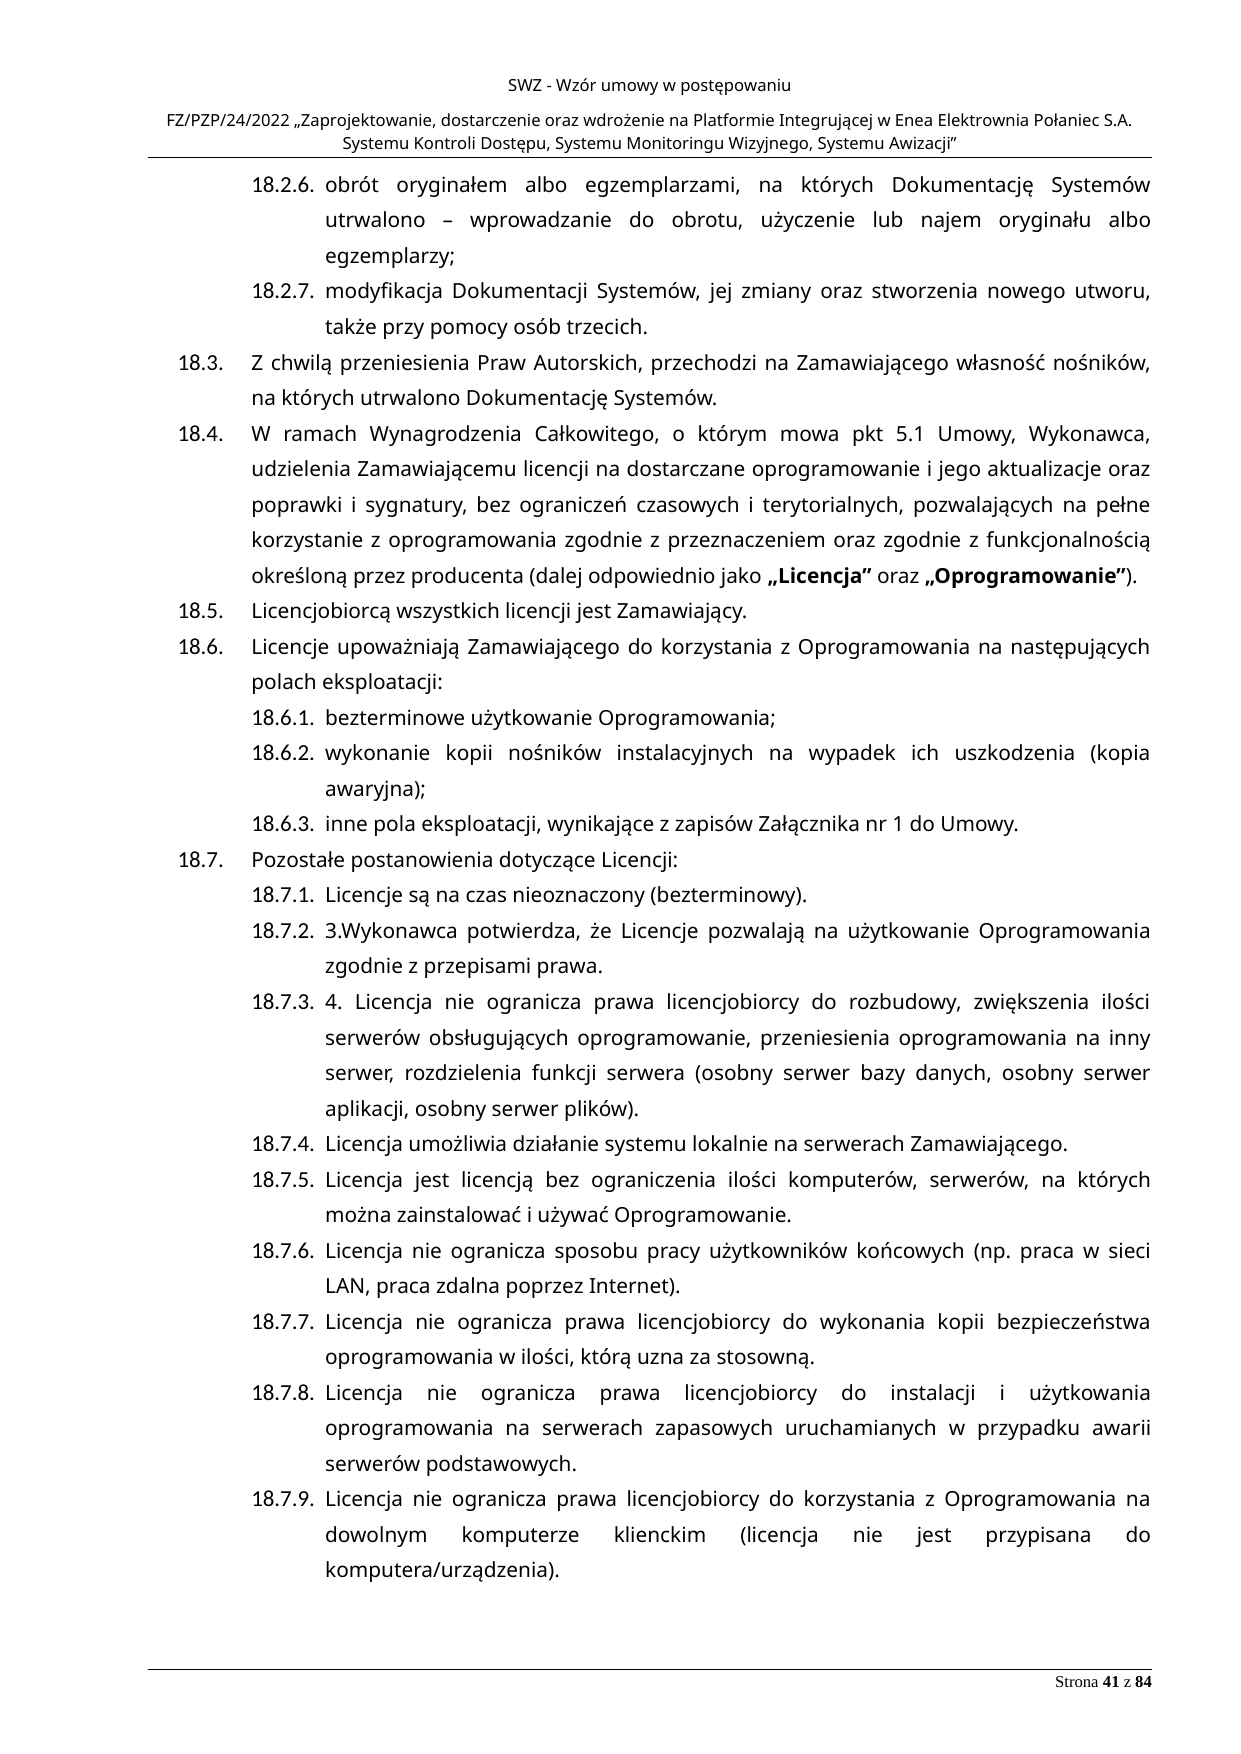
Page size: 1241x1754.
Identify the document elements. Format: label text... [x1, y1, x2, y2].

subtitle Licencje są na czas nieoznaczony (bezterminowy). [251, 881, 1152, 909]
subtitle Licencja nie ogranicza prawa licencjobiorcy do instalacji i użytkowania oprogramowania na serwerach zapasowych uruchamianych w przypadku awarii serwerów podstawowych. [251, 1378, 1152, 1477]
subtitle Licencja nie ogranicza prawa licencjobiorcy do korzystania z Oprogramowania na dowolnym komputerze klienckim (licencja nie jest przypisana do komputera/urządzenia). [251, 1484, 1152, 1584]
subtitle Z chwilą przeniesienia Praw Autorskich, przechodzi na Zamawiającego własność nośników, na których utrwalono Dokumentację Systemów. [177, 348, 1152, 412]
subtitle W ramach Wynagrodzenia Całkowitego, o którym mowa pkt 5.1 Umowy, Wykonawca, udzielenia Zamawiającemu licencji na dostarczane oprogramowanie i jego aktualizacje oraz poprawki i sygnatury, bez ograniczeń czasowych i terytorialnych, pozwalających na pełne korzystanie z oprogramowania zgodnie z przeznaczeniem oraz zgodnie z funkcjonalnością określoną przez producenta (dalej odpowiednio jako „Licencja” oraz „Oprogramowanie”). [177, 419, 1152, 589]
subtitle Pozostałe postanowienia dotyczące Licencji: [177, 845, 1152, 873]
subtitle wykonanie kopii nośników instalacyjnych na wypadek ich uszkodzenia (kopia awaryjna); [251, 738, 1152, 802]
subtitle Licencja umożliwia działanie systemu lokalnie na serwerach Zamawiającego. [251, 1129, 1152, 1158]
subtitle Licencja nie ogranicza sposobu pracy użytkowników końcowych (np. praca w sieci LAN, praca zdalna poprzez Internet). [251, 1236, 1152, 1300]
subtitle inne pola eksploatacji, wynikające z zapisów Załącznika nr 1 do Umowy. [251, 809, 1152, 838]
subtitle obrót oryginałem albo egzemplarzami, na których Dokumentację Systemów utrwalono – wprowadzanie do obrotu, użyczenie lub najem oryginału albo egzemplarzy; [251, 170, 1152, 269]
subtitle Licencja nie ogranicza prawa licencjobiorcy do wykonania kopii bezpieczeństwa oprogramowania w ilości, którą uzna za stosowną. [251, 1307, 1152, 1371]
subtitle Licencje upoważniają Zamawiającego do korzystania z Oprogramowania na następujących polach eksploatacji: [177, 632, 1152, 696]
subtitle Licencjobiorcą wszystkich licencji jest Zamawiający. [177, 596, 1152, 625]
subtitle 4. Licencja nie ogranicza prawa licencjobiorcy do rozbudowy, zwiększenia ilości serwerów obsługujących oprogramowanie, przeniesienia oprogramowania na inny serwer, rozdzielenia funkcji serwera (osobny serwer bazy danych, osobny serwer aplikacji, osobny serwer plików). [251, 987, 1152, 1122]
subtitle bezterminowe użytkowanie Oprogramowania; [251, 703, 1152, 731]
subtitle Licencja jest licencją bez ograniczenia ilości komputerów, serwerów, na których można zainstalować i używać Oprogramowanie. [251, 1165, 1152, 1229]
subtitle 3.Wykonawca potwierdza, że Licencje pozwalają na użytkowanie Oprogramowania zgodnie z przepisami prawa. [251, 916, 1152, 980]
subtitle modyfikacja Dokumentacji Systemów, jej zmiany oraz stworzenia nowego utworu, także przy pomocy osób trzecich. [251, 277, 1152, 341]
